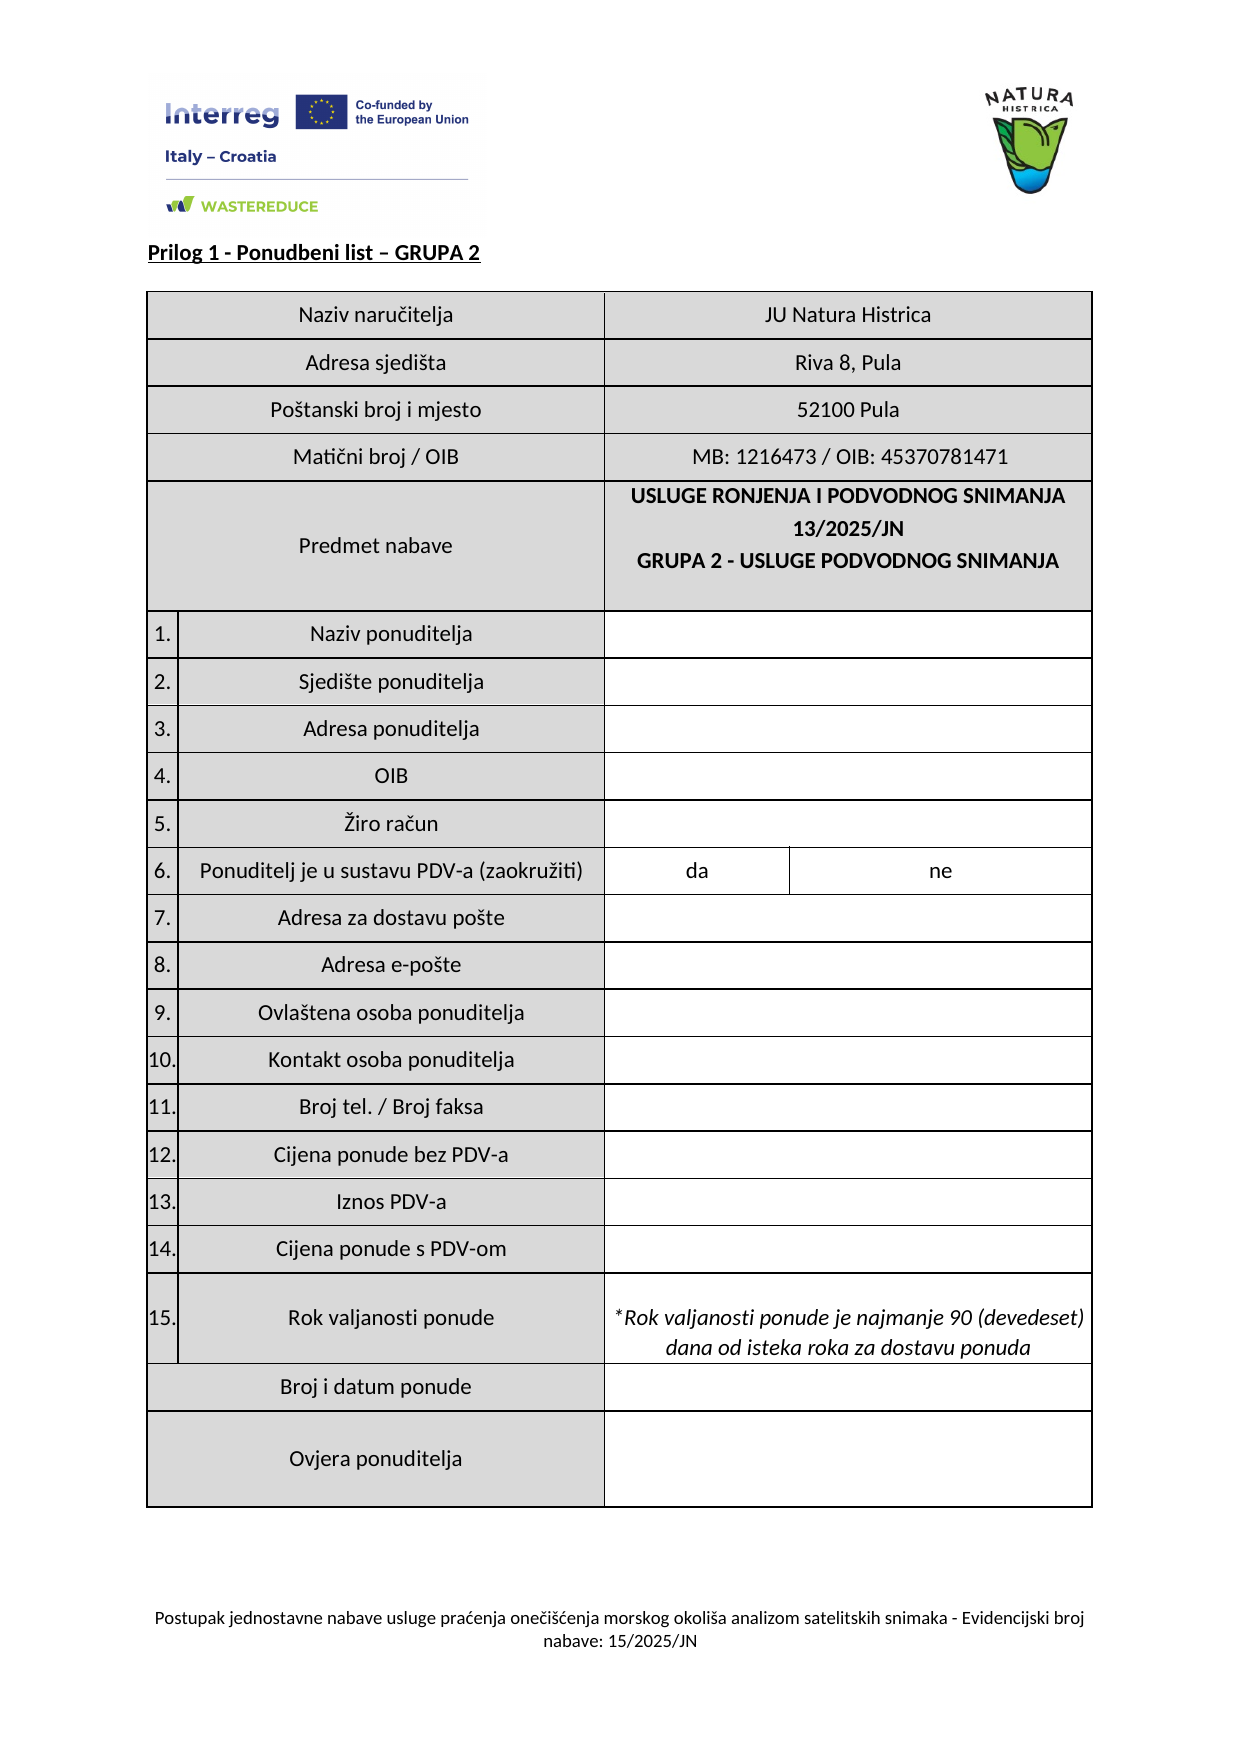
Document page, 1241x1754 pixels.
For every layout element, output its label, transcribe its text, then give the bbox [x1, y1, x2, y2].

table_cell Adresa e-pošte [179, 943, 604, 988]
table_cell 7. [148, 895, 177, 941]
table_cell 15. [148, 1274, 177, 1363]
table_cell Ovlaštena osoba ponuditelja [179, 990, 604, 1036]
table_cell 12. [148, 1132, 177, 1177]
picture [147, 73, 487, 238]
table_cell 8. [148, 943, 177, 988]
table_cell 13. [148, 1179, 177, 1225]
table_cell [605, 1226, 1091, 1272]
table_cell [605, 1412, 1091, 1506]
table_cell Žiro račun [179, 801, 604, 846]
table_cell Ponuditelj je u sustavu PDV-a (zaokružiti) [179, 848, 604, 894]
table_cell Poštanski broj i mjesto [148, 387, 604, 433]
picture [964, 75, 1093, 204]
table_cell MB: 1216473 / OIB: 45370781471 [605, 434, 1091, 480]
table_cell da [605, 848, 789, 894]
table_cell *Rok valjanosti ponude je najmanje 90 (devedeset) dana od isteka roka za dostavu ponuda [605, 1274, 1091, 1363]
table_cell [605, 943, 1091, 988]
table_cell [605, 801, 1091, 846]
table_cell 11. [148, 1085, 177, 1130]
table_cell 10. [148, 1037, 177, 1083]
table_cell Broj tel. / Broj faksa [179, 1085, 604, 1130]
table_cell OIB [179, 753, 604, 799]
table_cell 14. [148, 1226, 177, 1272]
table_cell Adresa sjedišta [148, 340, 604, 385]
table_cell [605, 895, 1091, 941]
table_cell ne [790, 848, 1091, 894]
table_cell Kontakt osoba ponuditelja [179, 1037, 604, 1083]
table_cell 9. [148, 990, 177, 1036]
table_cell Riva 8, Pula [605, 340, 1091, 385]
table_cell 3. [148, 706, 177, 752]
table_cell 6. [148, 848, 177, 894]
table_cell Cijena ponude bez PDV-a [179, 1132, 604, 1177]
table_header Naziv naručitelja [148, 292, 604, 338]
table_cell [605, 1364, 1091, 1410]
table_cell Broj i datum ponude [148, 1364, 604, 1410]
table_cell 5. [148, 801, 177, 846]
table_cell [605, 990, 1091, 1036]
table_cell Adresa za dostavu pošte [179, 895, 604, 941]
table_cell Matični broj / OIB [148, 434, 604, 480]
table_cell 2. [148, 659, 177, 704]
table_cell [605, 612, 1091, 657]
table_cell [605, 1132, 1091, 1177]
table_cell [605, 753, 1091, 799]
table_cell [605, 706, 1091, 752]
table_cell [605, 1085, 1091, 1130]
table_cell Ovjera ponuditelja [148, 1412, 604, 1506]
table_cell Sjedište ponuditelja [179, 659, 604, 704]
table_cell [605, 1179, 1091, 1225]
table_cell Naziv ponuditelja [179, 612, 604, 657]
table_cell USLUGE RONJENJA I PODVODNOG SNIMANJA 13/2025/JN GRUPA 2 - USLUGE PODVODNOG SNIMANJA [605, 482, 1091, 610]
table_cell Cijena ponude s PDV-om [179, 1226, 604, 1272]
table_cell 52100 Pula [605, 387, 1091, 433]
table_cell Rok valjanosti ponude [179, 1274, 604, 1363]
table_cell Iznos PDV-a [179, 1179, 604, 1225]
text Prilog 1 - Ponudbeni list – GRUPA 2 [148, 238, 1093, 266]
table_cell 1. [148, 612, 177, 657]
table_cell [605, 659, 1091, 704]
table_cell 4. [148, 753, 177, 799]
table_cell [605, 1037, 1091, 1083]
table_header JU Natura Histrica [605, 292, 1091, 338]
table_cell Adresa ponuditelja [179, 706, 604, 752]
table_cell Predmet nabave [148, 482, 604, 610]
